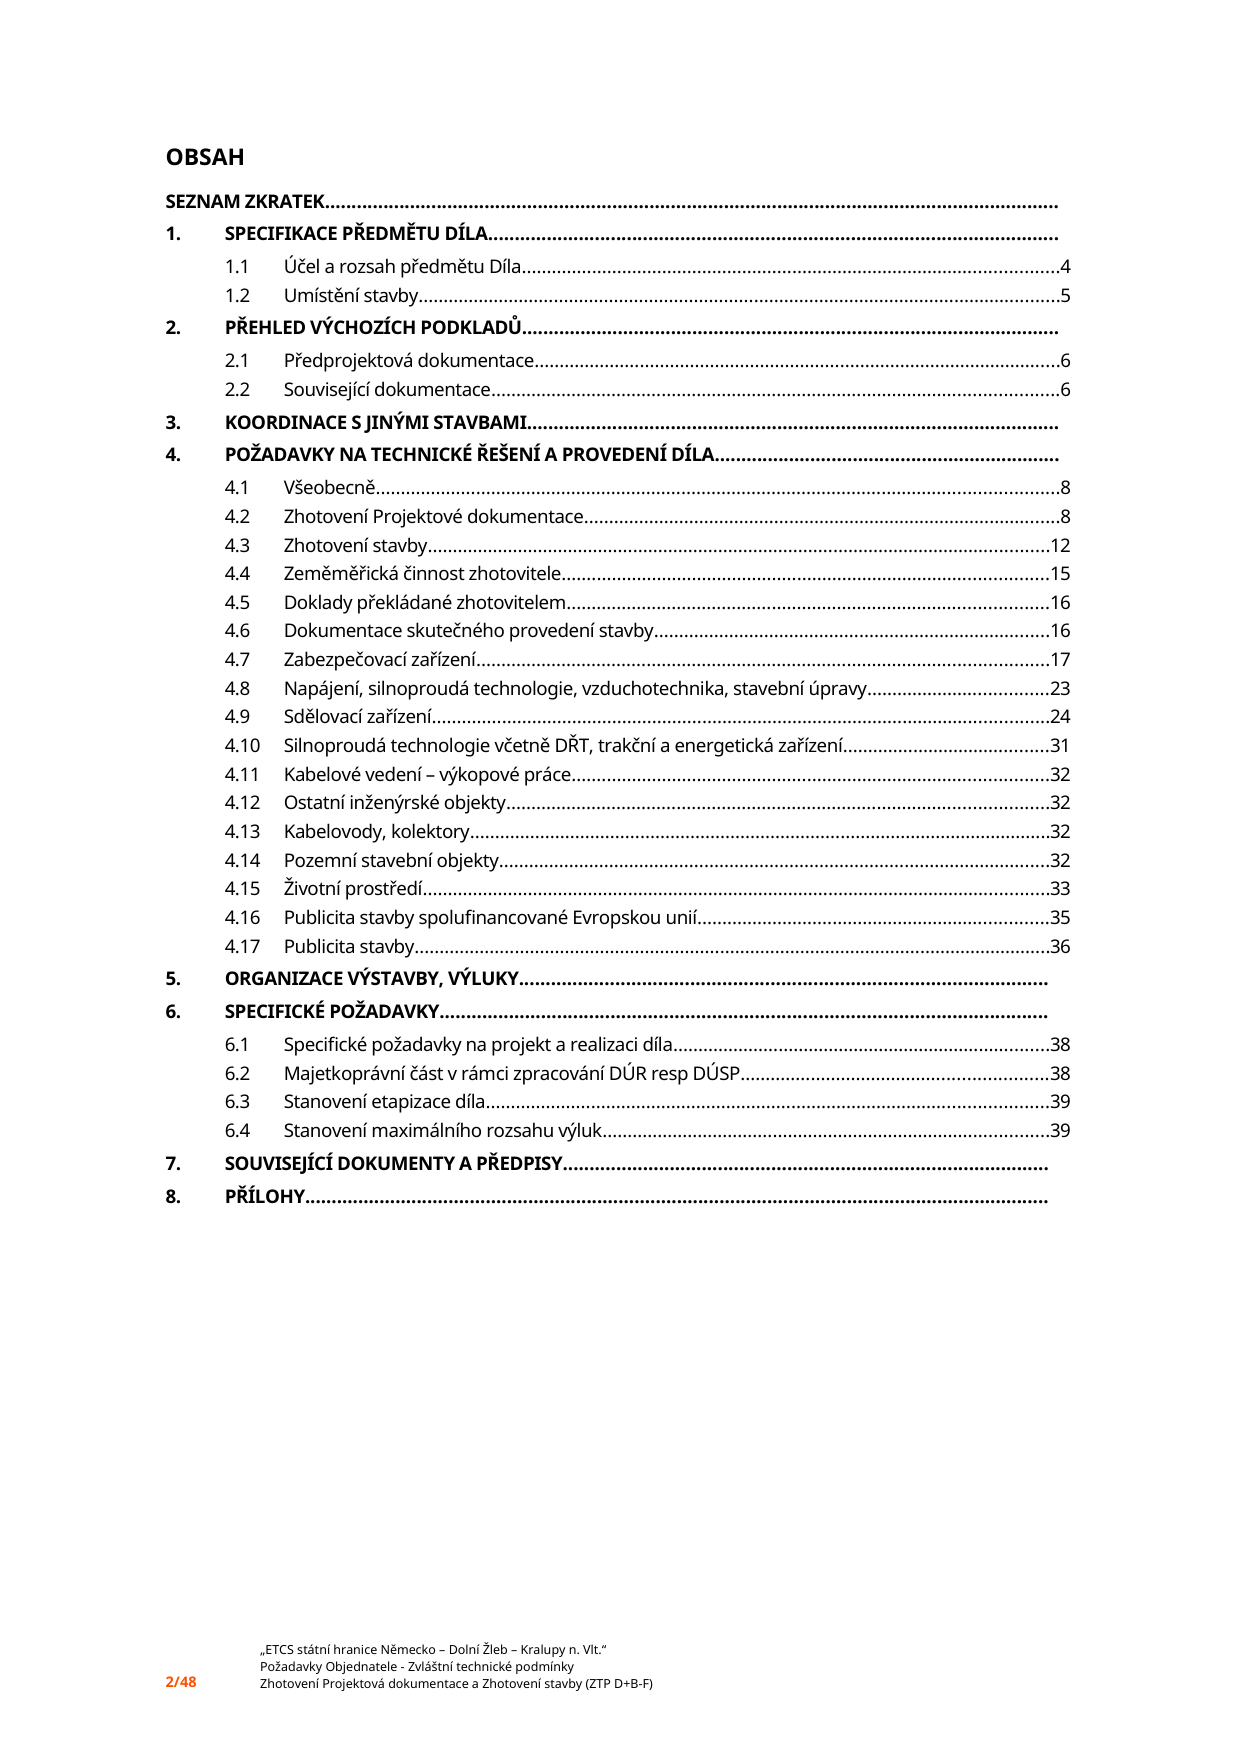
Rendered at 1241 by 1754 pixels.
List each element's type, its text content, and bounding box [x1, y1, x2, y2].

text 4.17 Publicita stavby 36 [224, 933, 1075, 958]
text 7. SOUVISEJÍCÍ DOKUMENTY A PŘEDPISY 39 [165, 1150, 1045, 1176]
text 2.2 Související dokumentace 6 [224, 376, 1075, 402]
text 4.6 Dokumentace skutečného provedení stavby 16 [224, 618, 1075, 643]
text 5. ORGANIZACE VÝSTAVBY, VÝLUKY 37 [165, 966, 1045, 991]
text 6.1 Specifické požadavky na projekt a realizaci díla 38 [224, 1031, 1075, 1057]
text 4.4 Zeměměřická činnost zhotovitele 15 [224, 561, 1075, 586]
text 4.5 Doklady překládané zhotovitelem 16 [224, 589, 1075, 615]
text 1.1 Účel a rozsah předmětu Díla 4 [224, 253, 1075, 279]
text 4.14 Pozemní stavební objekty 32 [224, 847, 1075, 872]
text SEZNAM ZKRATEK 3 [165, 188, 1045, 214]
text 4.13 Kabelovody, kolektory 32 [224, 818, 1075, 844]
text 6.3 Stanovení etapizace díla 39 [224, 1089, 1075, 1114]
text 4.16 Publicita stavby spolufinancované Evropskou unií 35 [224, 904, 1075, 930]
text 4.9 Sdělovací zařízení 24 [224, 704, 1075, 729]
text 8. PŘÍLOHY 40 [165, 1183, 1045, 1208]
text 6. SPECIFICKÉ POŽADAVKY 38 [165, 998, 1045, 1024]
text 4.12 Ostatní inženýrské objekty 32 [224, 790, 1075, 815]
text 4.1 Všeobecně 8 [224, 474, 1075, 500]
text 4.15 Životní prostředí 33 [224, 876, 1075, 901]
text 4.3 Zhotovení stavby 12 [224, 532, 1075, 557]
text 2.1 Předprojektová dokumentace 6 [224, 347, 1075, 373]
text 4.7 Zabezpečovací zařízení 17 [224, 646, 1075, 672]
text 6.4 Stanovení maximálního rozsahu výluk 39 [224, 1117, 1075, 1143]
text 1. SPECIFIKACE PŘEDMĚTU DÍLA 4 [165, 220, 1045, 246]
text 4.2 Zhotovení Projektové dokumentace 8 [224, 503, 1075, 529]
text 4.10 Silnoproudá technologie včetně DŘT, trakční a energetická zařízení 31 [224, 732, 1075, 758]
text 4. POŽADAVKY NA TECHNICKÉ ŘEŠENÍ A PROVEDENÍ DÍLA 8 [165, 442, 1045, 467]
text 4.11 Kabelové vedení – výkopové práce 32 [224, 761, 1075, 787]
text 3. KOORDINACE S JINÝMI STAVBAMI 6 [165, 409, 1045, 434]
text 6.2 Majetkoprávní část v rámci zpracování DÚR resp DÚSP 38 [224, 1060, 1075, 1086]
text 2. PŘEHLED VÝCHOZÍCH PODKLADŮ 6 [165, 315, 1045, 340]
text 4.8 Napájení, silnoproudá technologie, vzduchotechnika, stavební úpravy 23 [224, 675, 1075, 701]
text 1.2 Umístění stavby 5 [224, 282, 1075, 307]
text Obsah [165, 141, 1075, 173]
